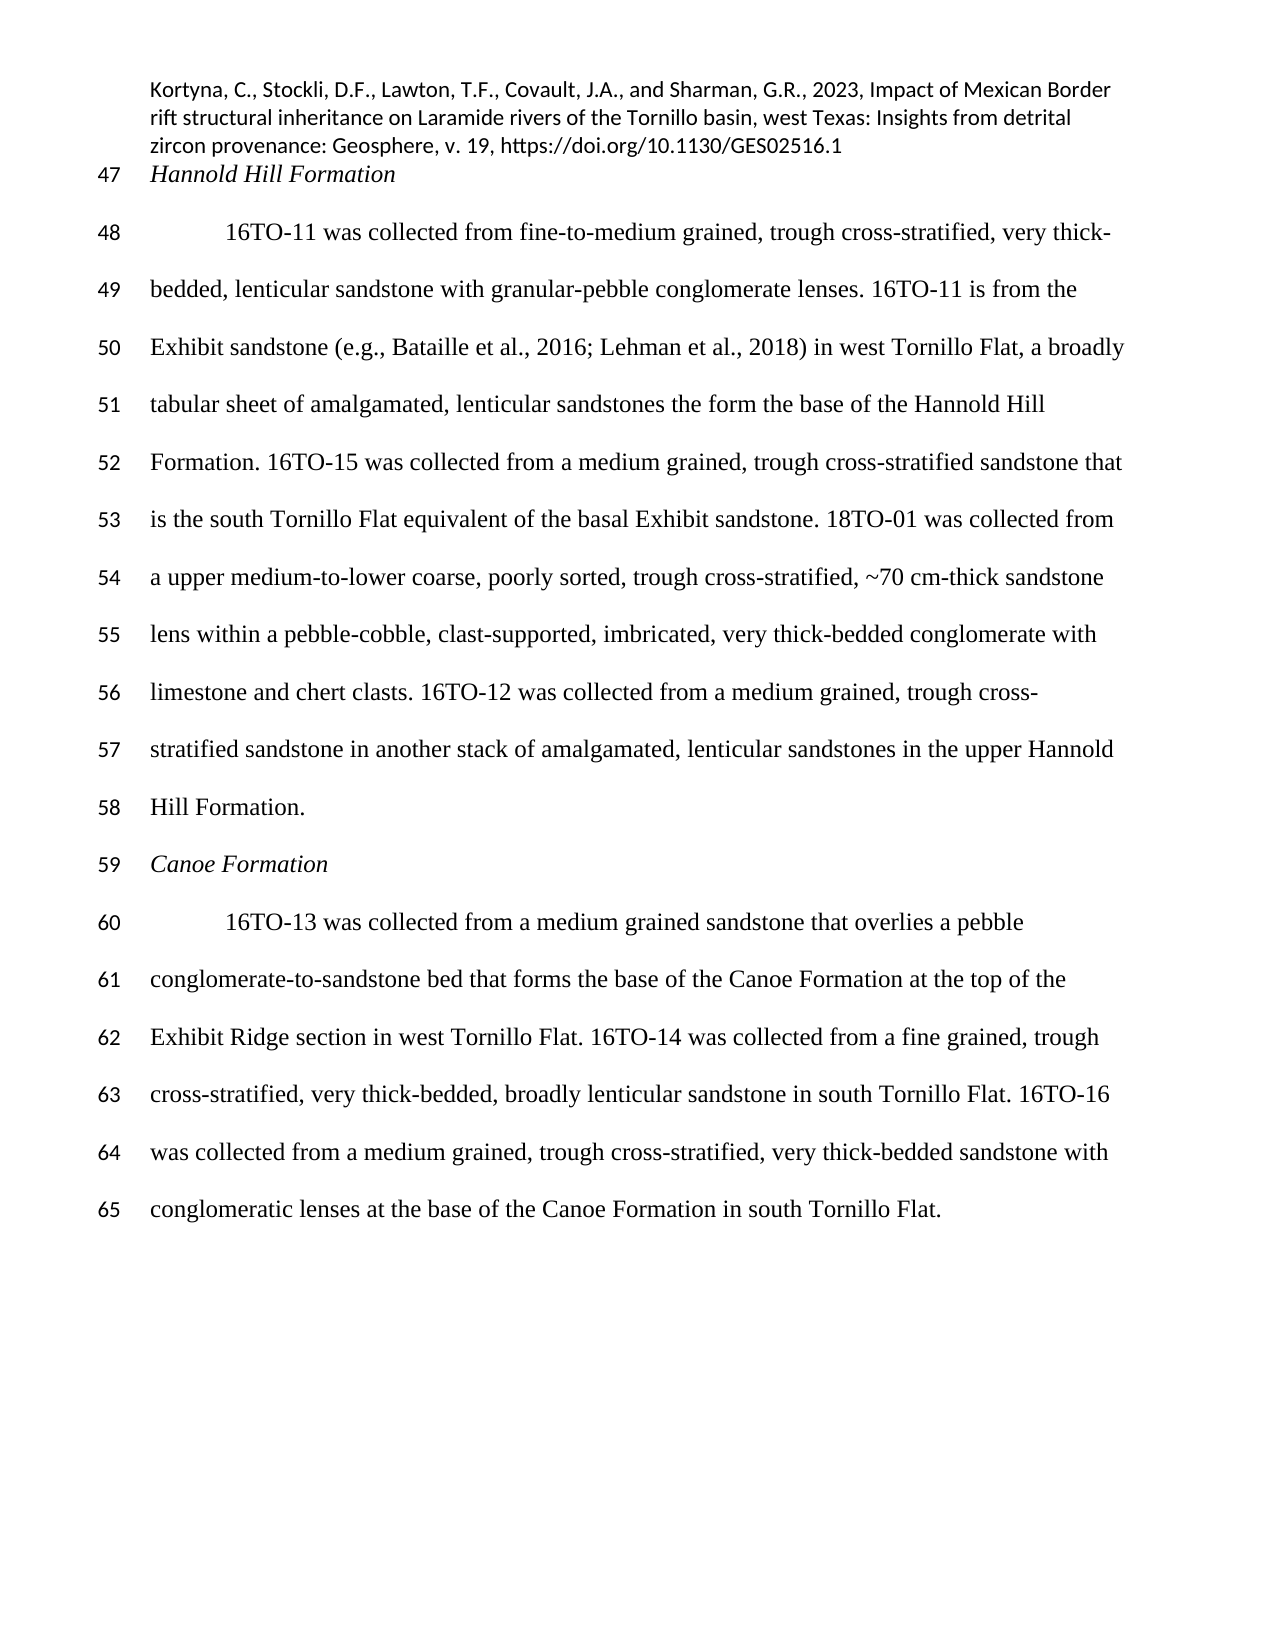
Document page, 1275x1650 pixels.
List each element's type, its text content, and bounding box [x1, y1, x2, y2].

text 16TO-11 was collected from fine-to-medium grained, trough cross-stratified, very thick-bedded, lenticular sandstone with granular-pebble conglomerate lenses. 16TO-11 is from the Exhibit sandstone (e.g., Bataille et al., 2016; Lehman et al., 2018) in west Tornillo Flat, a broadly tabular sheet of amalgamated, lenticular sandstones the form the base of the Hannold Hill Formation. 16TO-15 was collected from a medium grained, trough cross-stratified sandstone that is the south Tornillo Flat equivalent of the basal Exhibit sandstone. 18TO-01 was collected from a upper medium-to-lower coarse, poorly sorted, trough cross-stratified, ~70 cm-thick sandstone lens within a pebble-cobble, clast-supported, imbricated, very thick-bedded conglomerate with limestone and chert clasts. 16TO-12 was collected from a medium grained, trough cross-stratified sandstone in another stack of amalgamated, lenticular sandstones in the upper Hannold Hill Formation. [150, 217, 1125, 820]
text 16TO-13 was collected from a medium grained sandstone that overlies a pebble conglomerate-to-sandstone bed that forms the base of the Canoe Formation at the top of the Exhibit Ridge section in west Tornillo Flat. 16TO-14 was collected from a fine grained, trough cross-stratified, very thick-bedded, broadly lenticular sandstone in south Tornillo Flat. 16TO-16 was collected from a medium grained, trough cross-stratified, very thick-bedded sandstone with conglomeratic lenses at the base of the Canoe Formation in south Tornillo Flat. [150, 907, 1125, 1223]
text Canoe Formation [150, 849, 1125, 878]
text Hannold Hill Formation [150, 159, 1125, 188]
